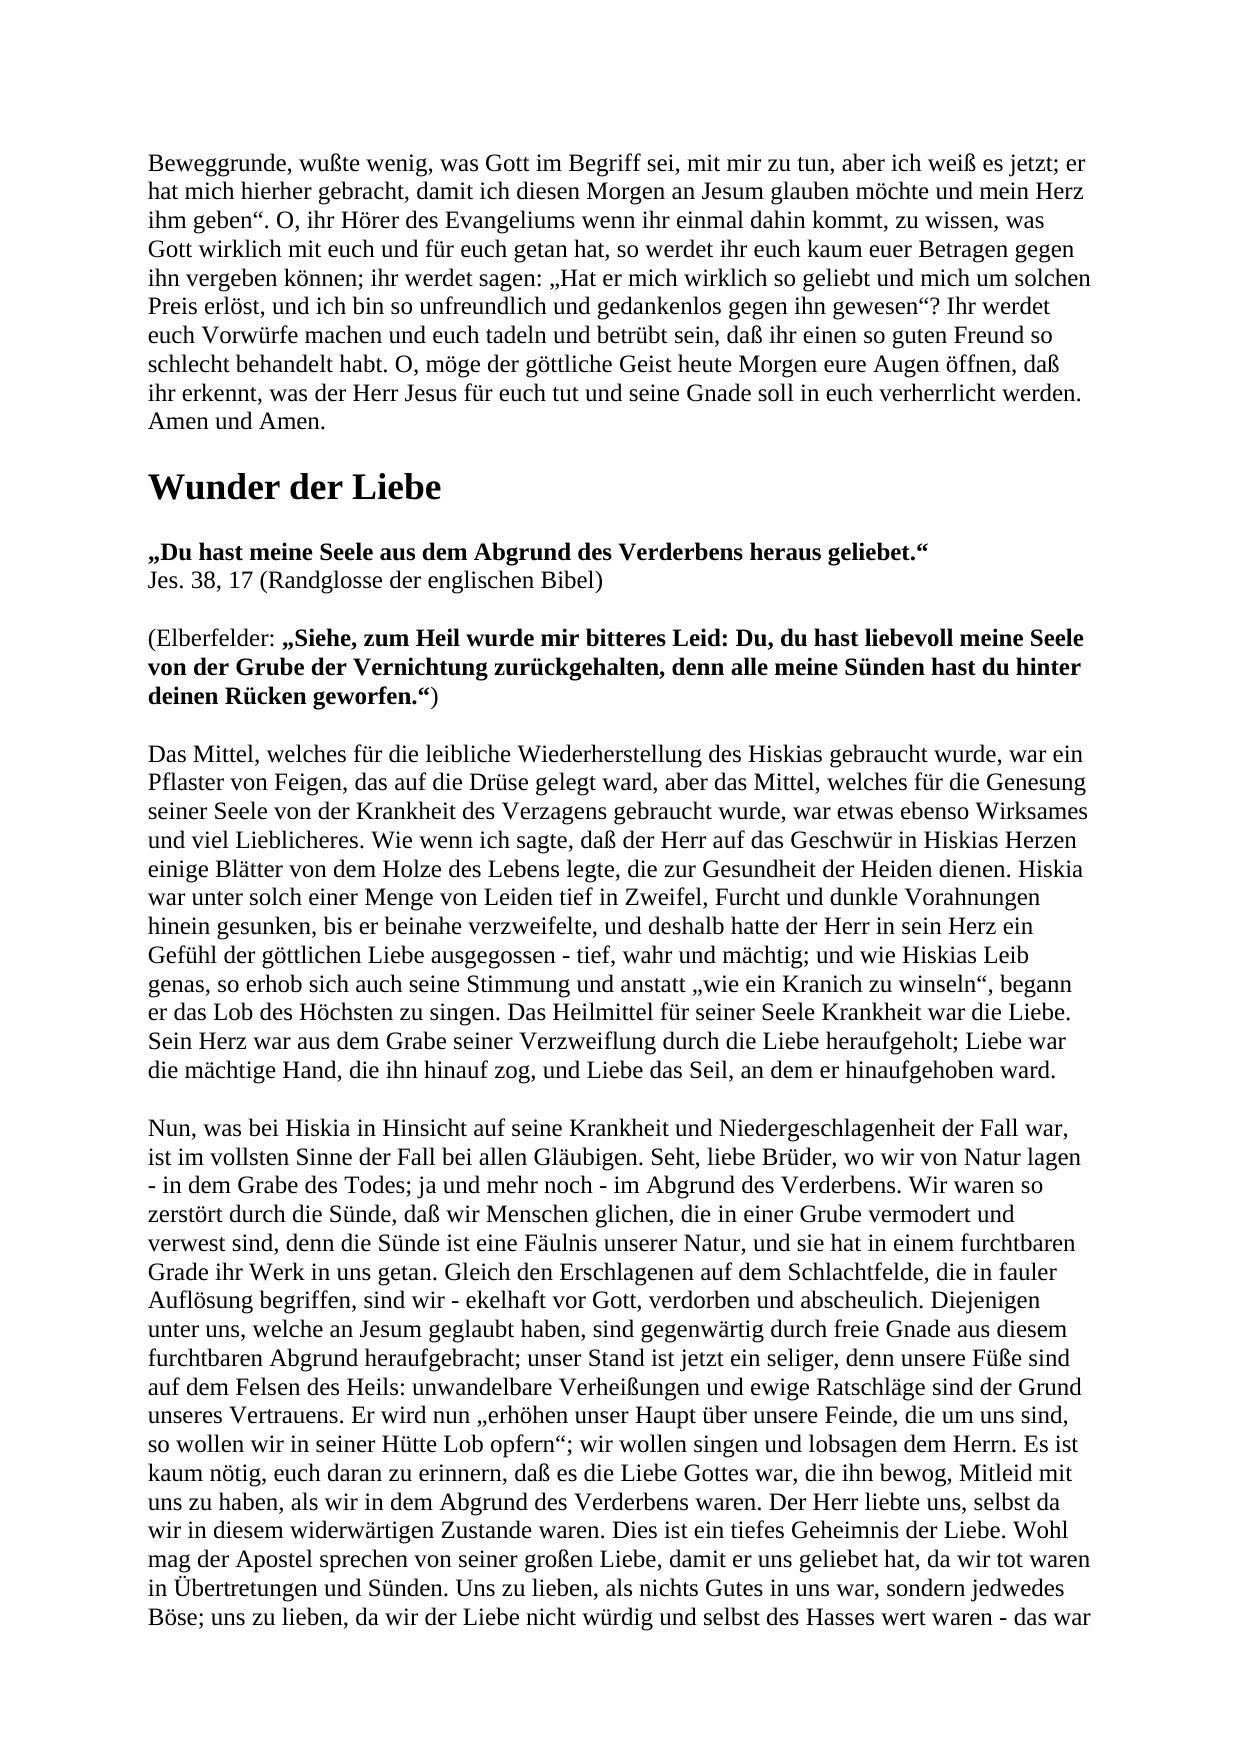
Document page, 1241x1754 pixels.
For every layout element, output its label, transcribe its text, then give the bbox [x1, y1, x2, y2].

text (Elberfelder: „Siehe, zum Heil wurde mir bitteres Leid: Du, du hast liebevoll meine Seele von der Grube der Vernichtung zurückgehalten, denn alle meine Sünden hast du hinter deinen Rücken geworfen.“) [148, 623, 1093, 709]
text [148, 148, 1093, 435]
text Das Mittel, welches für die leibliche Wiederherstellung des Hiskias gebraucht wurde, war ein Pflaster von Feigen, das auf die Drüse gelegt ward, aber das Mittel, welches für die Genesung seiner Seele von der Krankheit des Verzagens gebraucht wurde, war etwas ebenso Wirksames und viel Lieblicheres. Wie wenn ich sagte, daß der Herr auf das Geschwür in Hiskias Herzen einige Blätter von dem Holze des Lebens legte, die zur Gesundheit der Heiden dienen. Hiskia war unter solch einer Menge von Leiden tief in Zweifel, Furcht und dunkle Vorahnungen hinein gesunken, bis er beinahe verzweifelte, und deshalb hatte der Herr in sein Herz ein Gefühl der göttlichen Liebe ausgegossen - tief, wahr und mächtig; und wie Hiskias Leib genas, so erhob sich auch seine Stimmung und anstatt „wie ein Kranich zu winseln“, begann er das Lob des Höchsten zu singen. Das Heilmittel für seiner Seele Krankheit war die Liebe. Sein Herz war aus dem Grabe seiner Verzweiflung durch die Liebe heraufgeholt; Liebe war die mächtige Hand, die ihn hinauf zog, und Liebe das Seil, an dem er hinaufgehoben ward. [148, 739, 1093, 1084]
subtitle Wunder der Liebe [148, 464, 1093, 507]
text „Du hast meine Seele aus dem Abgrund des Verderbens heraus geliebet.“ Jes. 38, 17 (Randglosse der englischen Bibel) [148, 537, 1093, 594]
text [148, 1113, 1093, 1630]
